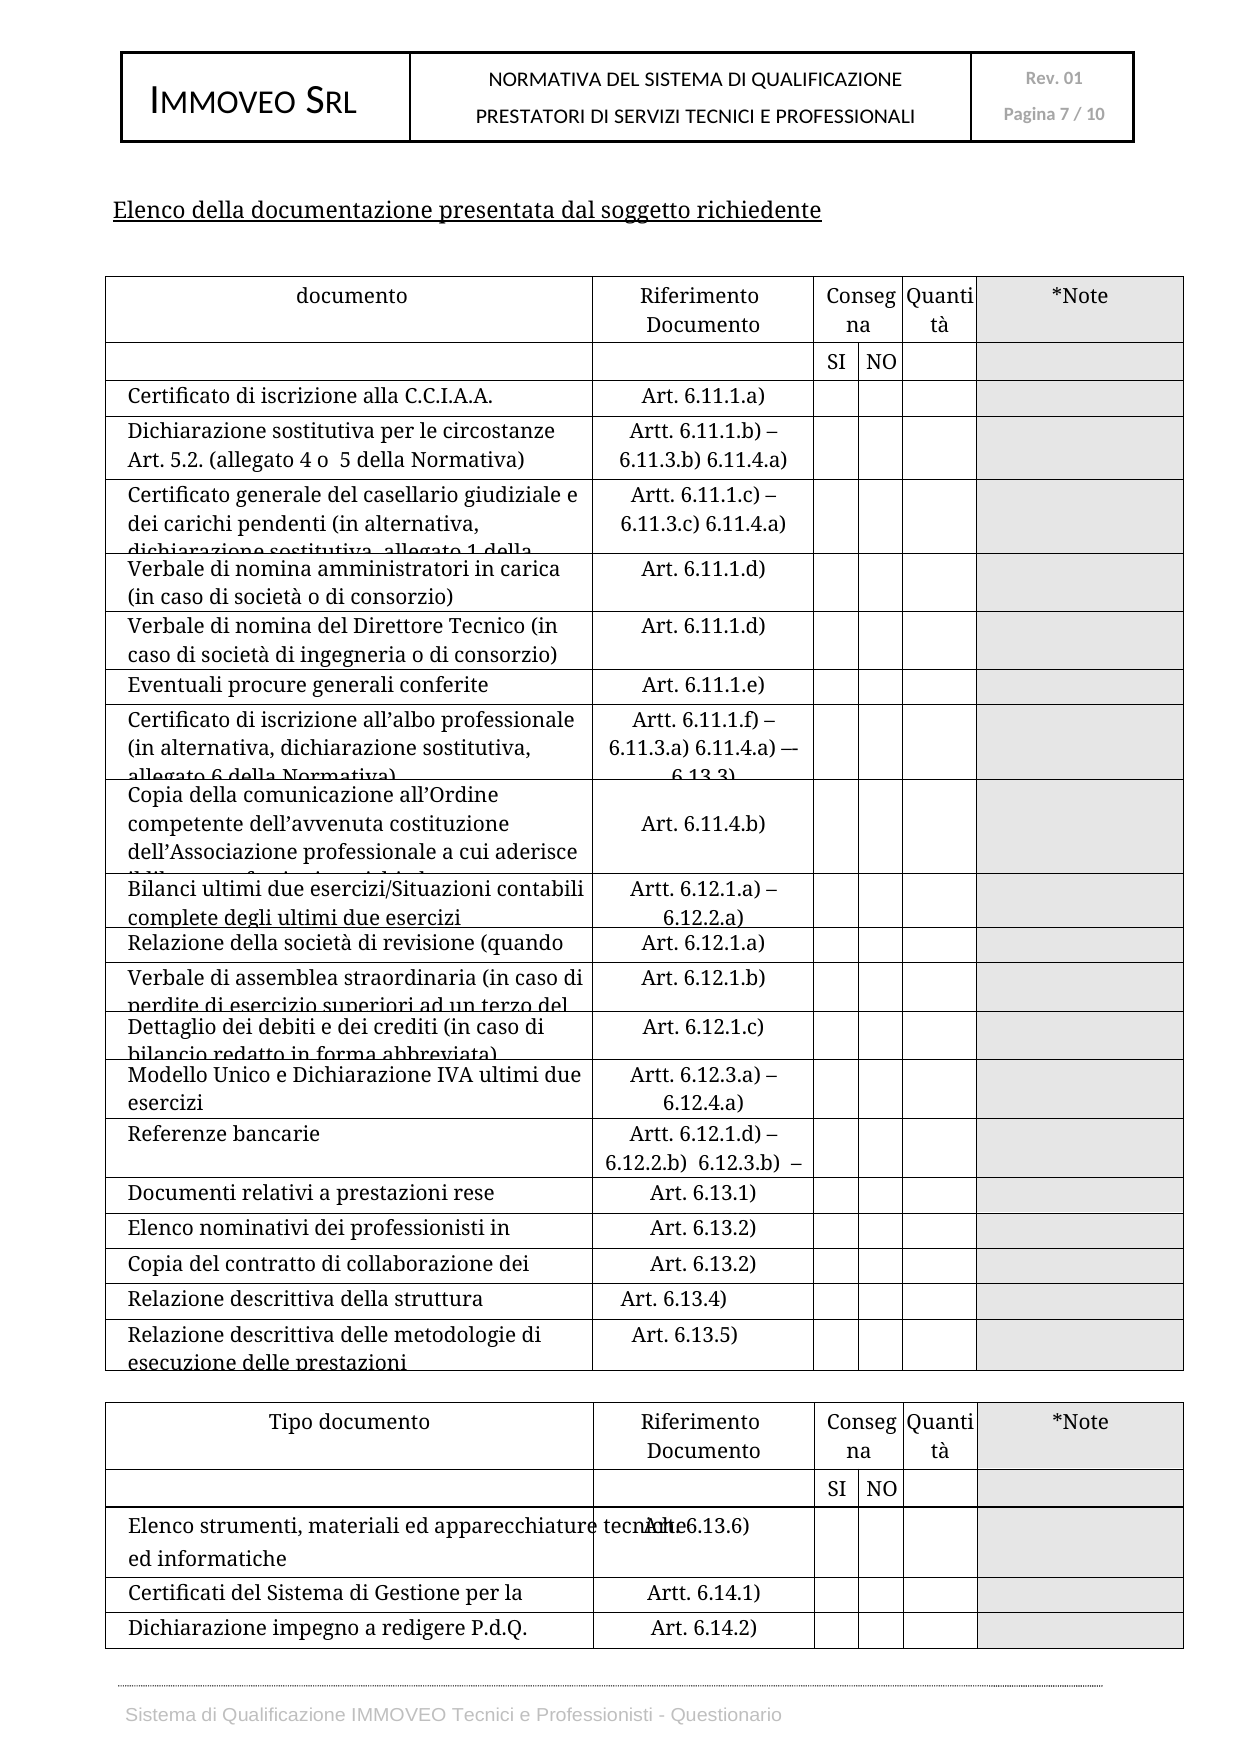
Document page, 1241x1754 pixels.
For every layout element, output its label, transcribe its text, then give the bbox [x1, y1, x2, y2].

table_cell Verbale di assemblea straordinaria (in caso di perdite di esercizio superiori ad un terzo del capitale sociale) [106, 963, 592, 1011]
table_cell [814, 1214, 858, 1248]
table_cell [859, 963, 902, 1011]
table_cell [903, 1060, 976, 1118]
table_cell [977, 1060, 1183, 1118]
table_cell [903, 1249, 976, 1283]
table_cell Art. 6.11.4.b) [593, 780, 813, 873]
table_header Riferimento Documento [594, 1403, 814, 1468]
table_cell [593, 343, 813, 380]
table_cell [859, 1012, 902, 1059]
table_cell Dettaglio dei debiti e dei crediti (in caso di bilancio redatto in forma abbreviata) [106, 1012, 592, 1059]
table_cell Modello Unico e Dichiarazione IVA ultimi due esercizi [106, 1060, 592, 1118]
table_cell [903, 381, 976, 416]
table_cell [814, 780, 858, 873]
table_cell [977, 670, 1183, 704]
table_cell [814, 381, 858, 416]
table_cell [859, 928, 902, 962]
table_cell SI [814, 343, 858, 380]
table_cell documento [106, 277, 592, 342]
table_cell [814, 1320, 858, 1370]
table_cell [977, 1214, 1183, 1248]
table_cell [978, 1508, 1183, 1577]
table_cell NO [859, 1470, 903, 1506]
table_cell Art. 6.11.1.d) [593, 554, 813, 611]
table_cell [859, 417, 902, 479]
table_cell [814, 1060, 858, 1118]
table_cell Artt. 6.11.1.f) – 6.11.3.a) 6.11.4.a) –- 6.13.3) [593, 705, 813, 779]
table_cell [904, 1578, 977, 1612]
table_cell [859, 670, 902, 704]
table_cell [977, 780, 1183, 873]
table_cell [903, 963, 976, 1011]
table_cell [859, 480, 902, 553]
table_cell Art. 6.13.1) [593, 1178, 813, 1212]
table_cell Copia della comunicazione all’Ordine competente dell’avvenuta costituzione dell’Associazione professionale a cui aderisce il libero professionista richiedente [106, 780, 592, 873]
table_cell Dichiarazione sostitutiva per le circostanze Art. 5.2. (allegato 4 o 5 della Normativa) [106, 417, 592, 479]
table_cell [815, 1578, 858, 1612]
table_cell [904, 1508, 977, 1577]
table_cell [859, 1508, 903, 1577]
table_cell [903, 480, 976, 553]
table_cell [977, 963, 1183, 1011]
table_cell [977, 928, 1183, 962]
table_cell [815, 1508, 858, 1577]
table_header *Note [978, 1403, 1183, 1468]
table_cell [859, 1119, 902, 1177]
table_cell Certificato di iscrizione all’albo professionale (in alternativa, dichiarazione sostitutiva, allegato 6 della Normativa) [106, 705, 592, 779]
table_cell [814, 1284, 858, 1319]
table_cell [904, 1470, 977, 1506]
table_cell Certificato generale del casellario giudiziale e dei carichi pendenti (in alternativa, dichiarazione sostitutiva, allegato 1 della Normativa) [106, 480, 592, 553]
table_cell [903, 1119, 976, 1177]
table_cell [903, 1178, 976, 1212]
table_cell Art. 6.13.2) [593, 1249, 813, 1283]
table_cell Art. 6.13.6) [594, 1508, 814, 1577]
table_cell [859, 1214, 902, 1248]
table_cell Art. 6.13.2) [593, 1214, 813, 1248]
table_cell [977, 1284, 1183, 1319]
table_cell [977, 612, 1183, 669]
table_cell Art. 6.12.1.c) [593, 1012, 813, 1059]
table_cell [903, 1012, 976, 1059]
table_cell Relazione descrittiva della struttura organizzativa [106, 1284, 592, 1319]
table_cell [978, 1470, 1183, 1506]
table_cell [977, 1320, 1183, 1370]
table_cell Artt. 6.11.1.b) – 6.11.3.b) 6.11.4.a) [593, 417, 813, 479]
table_cell Certificati del Sistema di Gestione per la Qualità [106, 1578, 593, 1612]
table_cell Elenco nominativi dei professionisti in organico [106, 1214, 592, 1248]
table_cell [977, 1178, 1183, 1212]
table_cell Art. 6.11.1.e) [593, 670, 813, 704]
table_cell [859, 1249, 902, 1283]
table_cell [814, 963, 858, 1011]
table_cell [814, 874, 858, 927]
table_cell Relazione della società di revisione (quando previsto) [106, 928, 592, 962]
table_cell Quantità [903, 277, 976, 342]
table_cell [903, 1214, 976, 1248]
table_cell [978, 1613, 1183, 1648]
table_header Consegna [815, 1403, 903, 1468]
table_cell [814, 670, 858, 704]
table_header Quantità [904, 1403, 977, 1468]
table_cell [903, 612, 976, 669]
table_cell Relazione descrittiva delle metodologie di esecuzione delle prestazioni [106, 1320, 592, 1370]
table_cell [903, 1320, 976, 1370]
table_cell [903, 670, 976, 704]
table_cell [814, 1119, 858, 1177]
table_cell Verbale di nomina del Direttore Tecnico (in caso di società di ingegneria o di consorzio) [106, 612, 592, 669]
table_cell [859, 1613, 903, 1648]
table_cell Artt. 6.12.3.a) – 6.12.4.a) [593, 1060, 813, 1118]
table_cell [814, 1178, 858, 1212]
table_cell [903, 1284, 976, 1319]
table_cell Verbale di nomina amministratori in carica (in caso di società o di consorzio) [106, 554, 592, 611]
table_cell [814, 1012, 858, 1059]
table_cell Art. 6.13.5) [593, 1320, 813, 1370]
table_cell [977, 417, 1183, 479]
table_cell [977, 874, 1183, 927]
table_cell Artt. 6.14.1) [594, 1578, 814, 1612]
table_cell Artt. 6.12.1.a) – 6.12.2.a) [593, 874, 813, 927]
table_cell [106, 1470, 593, 1506]
table_cell Art. 6.13.4) [593, 1284, 813, 1319]
table_cell Riferimento Documento [593, 277, 813, 342]
table_cell [903, 780, 976, 873]
table_cell [814, 928, 858, 962]
table_cell Dichiarazione impegno a redigere P.d.Q. [106, 1613, 593, 1648]
table_cell [859, 1284, 902, 1319]
table_cell [977, 343, 1183, 380]
table_cell [859, 1178, 902, 1212]
table_header Tipo documento [106, 1403, 593, 1468]
table_cell [977, 705, 1183, 779]
table_cell [859, 381, 902, 416]
table_cell [977, 1119, 1183, 1177]
table_cell [814, 417, 858, 479]
table_cell [904, 1613, 977, 1648]
table_cell [903, 417, 976, 479]
table_cell Art. 6.12.1.b) [593, 963, 813, 1011]
table_cell [594, 1470, 814, 1506]
table_cell [903, 343, 976, 380]
table_cell Art. 6.14.2) [594, 1613, 814, 1648]
table_cell [814, 612, 858, 669]
table_cell Documenti relativi a prestazioni rese [106, 1178, 592, 1212]
table_cell [859, 1578, 903, 1612]
table_cell [977, 1249, 1183, 1283]
table_cell [814, 705, 858, 779]
table_cell [814, 1249, 858, 1283]
table_cell [859, 554, 902, 611]
table_cell Consegna [814, 277, 902, 342]
table_cell *Note [977, 277, 1183, 342]
table_cell NO [859, 343, 902, 380]
table_cell Certificato di iscrizione alla C.C.I.A.A. [106, 381, 592, 416]
table_cell Art. 6.11.1.a) [593, 381, 813, 416]
table_cell [977, 480, 1183, 553]
table_cell Art. 6.11.1.d) [593, 612, 813, 669]
table_cell [859, 780, 902, 873]
table_cell Artt. 6.12.1.d) – 6.12.2.b) 6.12.3.b) – 6.12.4) [593, 1119, 813, 1177]
table_cell [859, 874, 902, 927]
table_header Elenco della documentazione presentata dal soggetto richiedente [105, 181, 1183, 276]
table_cell [106, 343, 592, 380]
table_cell Artt. 6.11.1.c) – 6.11.3.c) 6.11.4.a) [593, 480, 813, 553]
table_cell [977, 554, 1183, 611]
table_cell [978, 1578, 1183, 1612]
table_cell Art. 6.12.1.a) [593, 928, 813, 962]
table_cell [859, 612, 902, 669]
table_cell [859, 1320, 902, 1370]
table_cell [903, 874, 976, 927]
table_cell [814, 480, 858, 553]
table_cell [814, 554, 858, 611]
table_cell Bilanci ultimi due esercizi/Situazioni contabili complete degli ultimi due esercizi [106, 874, 592, 927]
table_cell [903, 705, 976, 779]
table_cell [859, 1060, 902, 1118]
table_cell [903, 554, 976, 611]
table_cell SI [815, 1470, 858, 1506]
table_cell [977, 1012, 1183, 1059]
table_cell Referenze bancarie [106, 1119, 592, 1177]
table_cell [859, 705, 902, 779]
table_cell Elenco strumenti, materiali ed apparecchiature tecniche ed informatiche [106, 1508, 593, 1577]
table_cell Eventuali procure generali conferite [106, 670, 592, 704]
table_cell [815, 1613, 858, 1648]
table_cell [903, 928, 976, 962]
table_cell Copia del contratto di collaborazione dei professionisti [106, 1249, 592, 1283]
table_cell [977, 381, 1183, 416]
